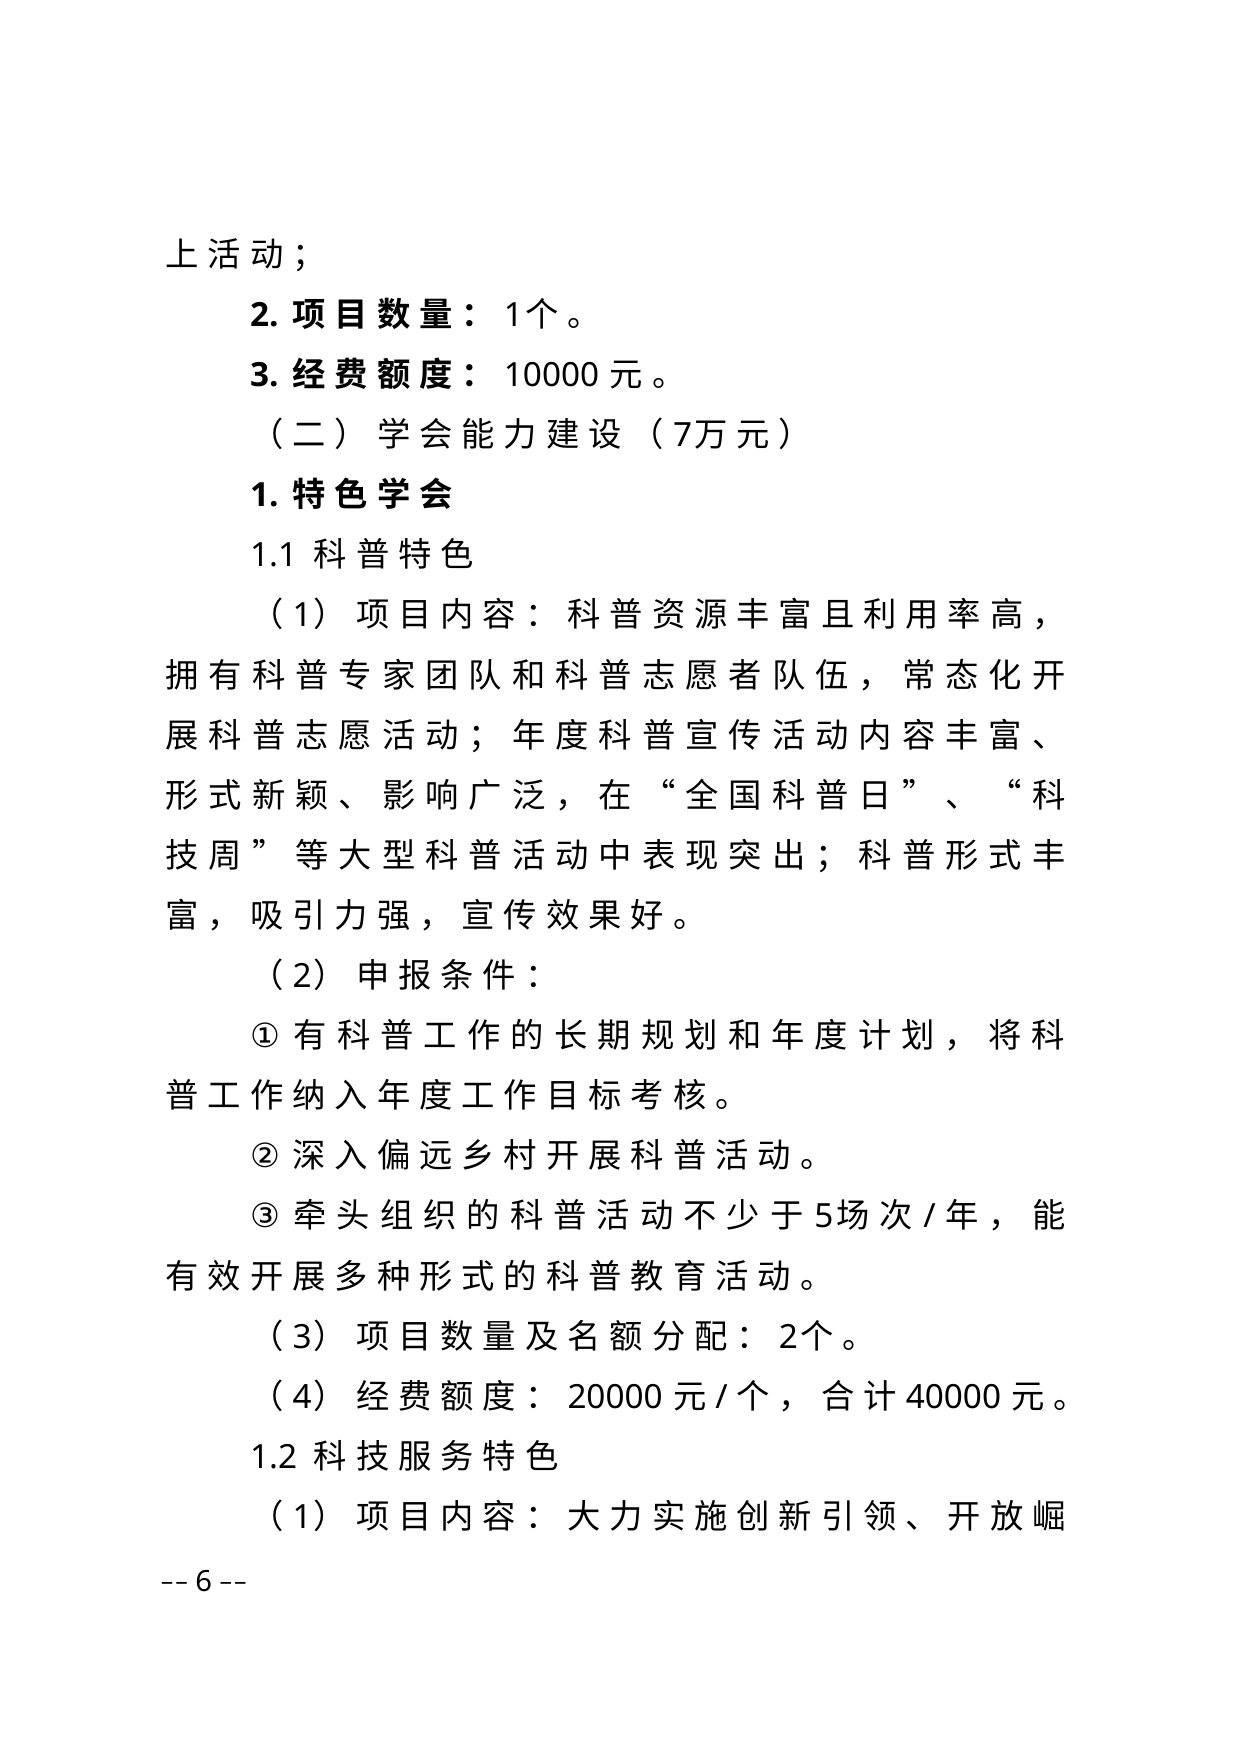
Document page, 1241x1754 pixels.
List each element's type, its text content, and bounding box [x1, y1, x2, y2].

text 1.1科普特色 [165, 522, 1075, 582]
text （1）项目内容：科普资源丰富且利用率高，拥有科普专家团队和科普志愿者队伍，常态化开展科普志愿活动；年度科普宣传活动内容丰富、形式新颖、影响广泛，在“全国科普日”、“科技周”等大型科普活动中表现突出；科普形式丰富，吸引力强，宣传效果好。 [165, 582, 1075, 943]
text ①有科普工作的长期规划和年度计划，将科普工作纳入年度工作目标考核。 [165, 1003, 1075, 1123]
text 2.项目数量：1个。 [165, 282, 1075, 342]
text 1.2科技服务特色 [165, 1424, 1075, 1484]
text （2）申报条件： [165, 943, 1075, 1003]
text （二）学会能力建设（7万元） [165, 402, 1075, 462]
text 1.特色学会 [165, 462, 1075, 522]
text ③牵头组织的科普活动不少于5场次/年，能有效开展多种形式的科普教育活动。 [165, 1183, 1075, 1303]
text （3）项目数量及名额分配：2个。 [165, 1303, 1075, 1364]
text ②深入偏远乡村开展科普活动。 [165, 1123, 1075, 1183]
text （4）经费额度：20000元/个，合计40000元。 [165, 1364, 1075, 1424]
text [165, 1484, 1075, 1544]
text 3.经费额度：10000元。 [165, 342, 1075, 402]
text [165, 222, 1075, 282]
